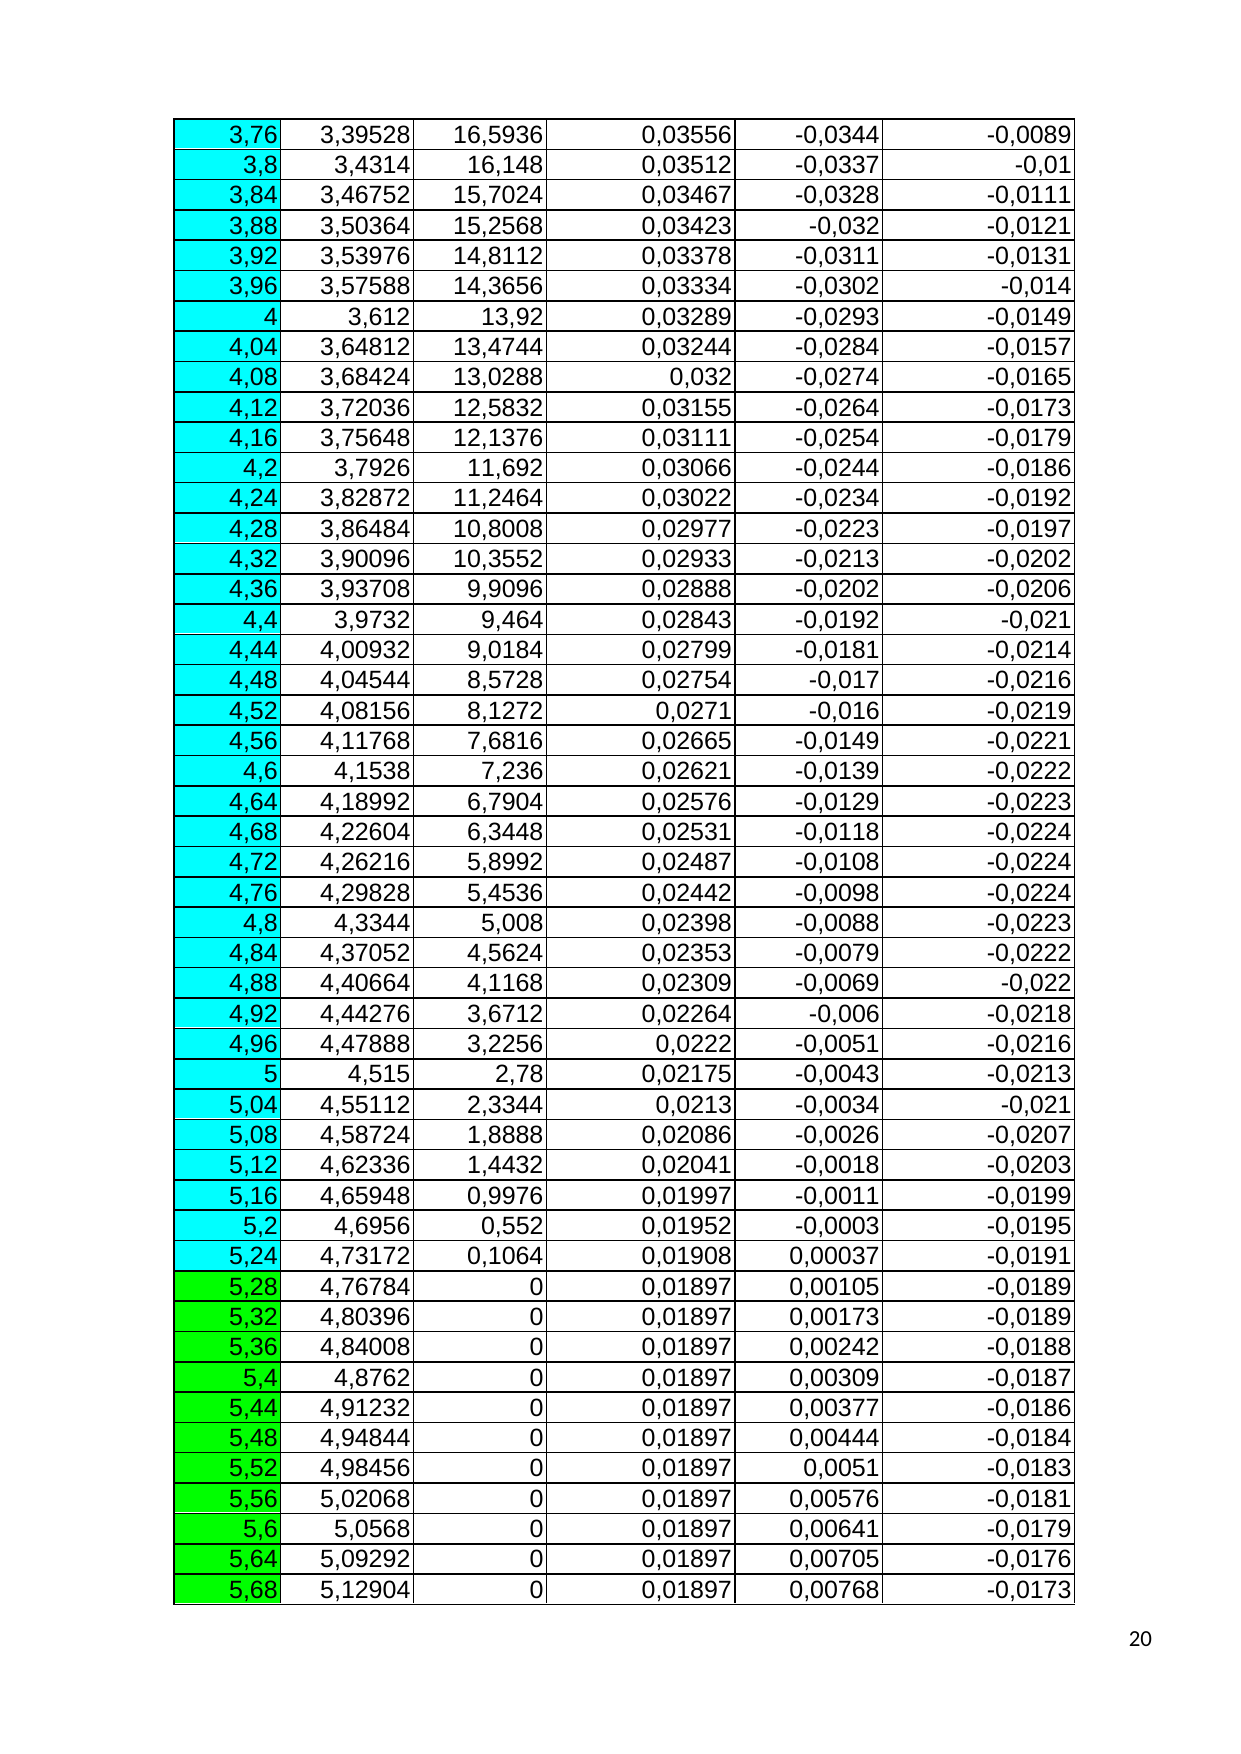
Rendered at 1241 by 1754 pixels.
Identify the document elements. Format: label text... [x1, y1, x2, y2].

table_cell 0,03022 [547, 483, 734, 512]
table_cell -0,0184 [883, 1423, 1074, 1452]
table_cell 4,98456 [281, 1453, 413, 1482]
table_cell 3,39528 [281, 120, 413, 148]
table_cell 0,02398 [547, 908, 734, 937]
table_cell -0,0216 [883, 665, 1074, 694]
table_cell 11,2464 [414, 483, 546, 512]
table_cell 15,7024 [414, 180, 546, 209]
table_cell 4,91232 [281, 1393, 413, 1422]
table_cell -0,0173 [883, 1575, 1074, 1603]
table_cell 0,03423 [547, 211, 734, 239]
table_cell 4,3344 [281, 908, 413, 937]
table_cell -0,0191 [883, 1241, 1074, 1270]
table_cell 0,02888 [547, 575, 734, 603]
table_cell -0,0026 [736, 1120, 882, 1149]
table_cell 0,03556 [547, 120, 734, 148]
table_cell 5,52 [175, 1453, 280, 1482]
table_cell 0 [414, 1393, 546, 1422]
table_cell 7,6816 [414, 726, 546, 755]
table_cell 4,28 [175, 514, 280, 542]
table_cell 4,08156 [281, 696, 413, 724]
table_cell -0,0165 [883, 362, 1074, 391]
table_cell 4,44 [175, 635, 280, 664]
table_cell 13,0288 [414, 362, 546, 391]
table_cell 4,48 [175, 665, 280, 694]
table_cell 5,64 [175, 1545, 280, 1573]
table_cell 3,612 [281, 302, 413, 330]
table_cell 0 [414, 1363, 546, 1391]
table_cell -0,0079 [736, 938, 882, 967]
table_cell -0,0088 [736, 908, 882, 937]
table_cell 3,76 [175, 120, 280, 148]
table_cell -0,0149 [736, 726, 882, 755]
table_cell 0,02843 [547, 605, 734, 633]
table_cell -0,0186 [883, 453, 1074, 482]
table_cell -0,0189 [883, 1272, 1074, 1300]
table_cell -0,0187 [883, 1363, 1074, 1391]
table_cell 4,32 [175, 544, 280, 573]
table_cell 3,90096 [281, 544, 413, 573]
table_cell -0,0043 [736, 1060, 882, 1088]
table_cell 5,09292 [281, 1545, 413, 1573]
table_cell 2,78 [414, 1060, 546, 1088]
table_cell 3,8 [175, 150, 280, 179]
table_cell -0,0213 [883, 1060, 1074, 1088]
table_cell 3,7926 [281, 453, 413, 482]
table_cell 0,01897 [547, 1302, 734, 1331]
table_cell 4,22604 [281, 817, 413, 846]
table_cell -0,0018 [736, 1150, 882, 1179]
table_cell -0,021 [883, 1090, 1074, 1118]
table_cell 3,86484 [281, 514, 413, 542]
table_cell 0 [414, 1423, 546, 1452]
table_cell 4,18992 [281, 787, 413, 815]
table_cell 4,00932 [281, 635, 413, 664]
table_cell 4,04 [175, 332, 280, 361]
table_cell 0,01897 [547, 1332, 734, 1361]
table_cell 7,236 [414, 756, 546, 785]
table_cell 0,01952 [547, 1211, 734, 1240]
table_cell 5,48 [175, 1423, 280, 1452]
table_cell 3,2256 [414, 1029, 546, 1058]
table_cell 14,8112 [414, 241, 546, 270]
table_cell 0,00641 [736, 1514, 882, 1543]
table_cell -0,014 [883, 271, 1074, 300]
table_cell -0,0179 [883, 423, 1074, 452]
table_cell -0,0344 [736, 120, 882, 148]
table_cell 0,02933 [547, 544, 734, 573]
table_cell -0,0111 [883, 180, 1074, 209]
table_cell 4,24 [175, 483, 280, 512]
table_cell -0,0069 [736, 968, 882, 997]
table_cell 4,44276 [281, 999, 413, 1027]
table_cell 3,75648 [281, 423, 413, 452]
table_cell 0,552 [414, 1211, 546, 1240]
table_cell 5,44 [175, 1393, 280, 1422]
table_cell 0,02576 [547, 787, 734, 815]
table_cell -0,017 [736, 665, 882, 694]
table_cell -0,0202 [736, 575, 882, 603]
table_cell 3,93708 [281, 575, 413, 603]
table_cell 0,03467 [547, 180, 734, 209]
table_cell 4,84008 [281, 1332, 413, 1361]
table_cell 4,62336 [281, 1150, 413, 1179]
table_cell 4,84 [175, 938, 280, 967]
table_cell 4,6956 [281, 1211, 413, 1240]
table_cell 4,55112 [281, 1090, 413, 1118]
table_cell 4,73172 [281, 1241, 413, 1270]
table_cell 3,88 [175, 211, 280, 239]
table_cell -0,0034 [736, 1090, 882, 1118]
table_cell 1,8888 [414, 1120, 546, 1149]
table_cell -0,0139 [736, 756, 882, 785]
table_cell 4,80396 [281, 1302, 413, 1331]
table_cell -0,0222 [883, 756, 1074, 785]
table_cell 0,02665 [547, 726, 734, 755]
table_cell -0,0149 [883, 302, 1074, 330]
table_cell 5,28 [175, 1272, 280, 1300]
table_cell -0,0183 [883, 1453, 1074, 1482]
table_cell 15,2568 [414, 211, 546, 239]
table_cell 5,4 [175, 1363, 280, 1391]
table_cell 0 [414, 1272, 546, 1300]
table_cell 4,2 [175, 453, 280, 482]
table_cell -0,0328 [736, 180, 882, 209]
table_cell -0,0199 [883, 1181, 1074, 1209]
table_cell -0,0218 [883, 999, 1074, 1027]
table_cell -0,022 [883, 968, 1074, 997]
table_cell -0,0181 [736, 635, 882, 664]
table_cell -0,0176 [883, 1545, 1074, 1573]
table_cell -0,0234 [736, 483, 882, 512]
table_cell -0,0118 [736, 817, 882, 846]
table_cell 0,01897 [547, 1484, 734, 1512]
table_cell 0,02977 [547, 514, 734, 542]
table_cell 4 [175, 302, 280, 330]
table_cell -0,0188 [883, 1332, 1074, 1361]
table_cell -0,0207 [883, 1120, 1074, 1149]
table_cell 0,03512 [547, 150, 734, 179]
table_cell 5,2 [175, 1211, 280, 1240]
table_cell 0,01897 [547, 1514, 734, 1543]
table_cell 5,56 [175, 1484, 280, 1512]
table_cell -0,0195 [883, 1211, 1074, 1240]
table_cell 5,24 [175, 1241, 280, 1270]
table_cell 0,03334 [547, 271, 734, 300]
table_cell 0,02264 [547, 999, 734, 1027]
table_cell -0,0121 [883, 211, 1074, 239]
table_cell -0,0254 [736, 423, 882, 452]
table_cell 0,02041 [547, 1150, 734, 1179]
table_cell 13,4744 [414, 332, 546, 361]
table_cell 3,82872 [281, 483, 413, 512]
table_cell 11,692 [414, 453, 546, 482]
table_cell 4,1168 [414, 968, 546, 997]
table_cell -0,0213 [736, 544, 882, 573]
table_cell -0,0181 [883, 1484, 1074, 1512]
table_cell 3,57588 [281, 271, 413, 300]
table_cell 0,01897 [547, 1575, 734, 1603]
table_cell 0 [414, 1453, 546, 1482]
table_cell 4,4 [175, 605, 280, 633]
table_cell -0,0131 [883, 241, 1074, 270]
table_cell -0,0216 [883, 1029, 1074, 1058]
table_cell -0,0173 [883, 393, 1074, 421]
table_cell 4,65948 [281, 1181, 413, 1209]
table_cell -0,0129 [736, 787, 882, 815]
table_cell -0,0244 [736, 453, 882, 482]
table_cell 0,03111 [547, 423, 734, 452]
table_cell 3,50364 [281, 211, 413, 239]
table_cell 16,5936 [414, 120, 546, 148]
table_cell -0,0157 [883, 332, 1074, 361]
table_cell 0,0222 [547, 1029, 734, 1058]
table_cell -0,0224 [883, 817, 1074, 846]
table_cell 5,08 [175, 1120, 280, 1149]
table_cell 12,1376 [414, 423, 546, 452]
table_cell 0,03378 [547, 241, 734, 270]
table_cell 12,5832 [414, 393, 546, 421]
table_cell 4,36 [175, 575, 280, 603]
table_cell -0,0219 [883, 696, 1074, 724]
table_cell 5,8992 [414, 847, 546, 876]
table_cell 4,88 [175, 968, 280, 997]
table_cell 0,0051 [736, 1453, 882, 1482]
table_cell 4,26216 [281, 847, 413, 876]
table_cell 3,9732 [281, 605, 413, 633]
table_cell 0,0213 [547, 1090, 734, 1118]
table_cell 3,4314 [281, 150, 413, 179]
table_cell -0,016 [736, 696, 882, 724]
table_cell 4,56 [175, 726, 280, 755]
table_cell -0,0098 [736, 878, 882, 906]
table_cell 16,148 [414, 150, 546, 179]
table_cell -0,0223 [736, 514, 882, 542]
table_cell 0,01908 [547, 1241, 734, 1270]
table_cell -0,0186 [883, 1393, 1074, 1422]
table_cell 4,58724 [281, 1120, 413, 1149]
table_cell 4,52 [175, 696, 280, 724]
table_cell 0,00309 [736, 1363, 882, 1391]
table_cell -0,0206 [883, 575, 1074, 603]
table_cell 5,12 [175, 1150, 280, 1179]
table_cell -0,0224 [883, 878, 1074, 906]
table_cell -0,0003 [736, 1211, 882, 1240]
table_cell 0,02531 [547, 817, 734, 846]
table_cell 5,008 [414, 908, 546, 937]
table_cell 6,7904 [414, 787, 546, 815]
table_cell -0,0223 [883, 787, 1074, 815]
table_cell 4,72 [175, 847, 280, 876]
table_cell -0,0202 [883, 544, 1074, 573]
table_cell 4,1538 [281, 756, 413, 785]
table_cell 4,47888 [281, 1029, 413, 1058]
table_cell 5,36 [175, 1332, 280, 1361]
table_cell -0,0192 [883, 483, 1074, 512]
table_cell -0,0179 [883, 1514, 1074, 1543]
table_cell 4,04544 [281, 665, 413, 694]
table_cell 0,01897 [547, 1423, 734, 1452]
table_cell 3,64812 [281, 332, 413, 361]
table_cell 0,01897 [547, 1453, 734, 1482]
table_cell 0,00173 [736, 1302, 882, 1331]
table_cell 0,01897 [547, 1363, 734, 1391]
table_cell 0,03155 [547, 393, 734, 421]
table_cell 0,03066 [547, 453, 734, 482]
table_cell 0 [414, 1484, 546, 1512]
table_cell 0,01897 [547, 1272, 734, 1300]
table_cell -0,0264 [736, 393, 882, 421]
table_cell 3,84 [175, 180, 280, 209]
table_cell 5,12904 [281, 1575, 413, 1603]
table_cell 4,96 [175, 1029, 280, 1058]
table_cell -0,0192 [736, 605, 882, 633]
table_cell -0,021 [883, 605, 1074, 633]
table_cell 8,1272 [414, 696, 546, 724]
table_cell -0,0222 [883, 938, 1074, 967]
table_cell 4,08 [175, 362, 280, 391]
table_cell 0,00444 [736, 1423, 882, 1452]
table_cell 4,8 [175, 908, 280, 937]
table_cell 1,4432 [414, 1150, 546, 1179]
table_cell 4,8762 [281, 1363, 413, 1391]
table_cell 0,9976 [414, 1181, 546, 1209]
table_cell 0,01997 [547, 1181, 734, 1209]
table_cell 0,00576 [736, 1484, 882, 1512]
table_cell 0,00037 [736, 1241, 882, 1270]
table_cell 4,5624 [414, 938, 546, 967]
table_cell -0,01 [883, 150, 1074, 179]
table_cell 8,5728 [414, 665, 546, 694]
table_cell 0,03244 [547, 332, 734, 361]
table_cell -0,032 [736, 211, 882, 239]
table_cell 0,02621 [547, 756, 734, 785]
table_cell -0,0203 [883, 1150, 1074, 1179]
table_cell -0,0311 [736, 241, 882, 270]
table_cell 4,6 [175, 756, 280, 785]
table_cell -0,0108 [736, 847, 882, 876]
table_cell 13,92 [414, 302, 546, 330]
table_cell 0,032 [547, 362, 734, 391]
table_cell 6,3448 [414, 817, 546, 846]
table_cell -0,0293 [736, 302, 882, 330]
table_cell 4,11768 [281, 726, 413, 755]
table_cell 0 [414, 1514, 546, 1543]
table_cell 0,0271 [547, 696, 734, 724]
table_cell -0,0284 [736, 332, 882, 361]
table_cell -0,0302 [736, 271, 882, 300]
table_cell 0,02799 [547, 635, 734, 664]
table_cell 3,72036 [281, 393, 413, 421]
table_cell 4,92 [175, 999, 280, 1027]
table_cell 5,16 [175, 1181, 280, 1209]
table_cell 5,4536 [414, 878, 546, 906]
table_cell 0 [414, 1332, 546, 1361]
table_cell 0,03289 [547, 302, 734, 330]
table_cell -0,0189 [883, 1302, 1074, 1331]
table_cell 0,02442 [547, 878, 734, 906]
table_cell 10,3552 [414, 544, 546, 573]
table_cell -0,0337 [736, 150, 882, 179]
table_cell 4,76 [175, 878, 280, 906]
table_cell -0,0223 [883, 908, 1074, 937]
table_cell 4,16 [175, 423, 280, 452]
table_cell 4,40664 [281, 968, 413, 997]
table_cell 3,68424 [281, 362, 413, 391]
table_cell 4,64 [175, 787, 280, 815]
table_cell 0,01897 [547, 1545, 734, 1573]
table_cell 0 [414, 1545, 546, 1573]
table_cell 5,04 [175, 1090, 280, 1118]
table_cell 5,02068 [281, 1484, 413, 1512]
table_cell 0,00377 [736, 1393, 882, 1422]
table_cell 4,515 [281, 1060, 413, 1088]
table_cell 0,00768 [736, 1575, 882, 1603]
table_cell 0,01897 [547, 1393, 734, 1422]
table_cell 0,02353 [547, 938, 734, 967]
table_cell 4,12 [175, 393, 280, 421]
table_cell 0,02309 [547, 968, 734, 997]
table_cell 0,02487 [547, 847, 734, 876]
table_cell 4,76784 [281, 1272, 413, 1300]
table_cell -0,0274 [736, 362, 882, 391]
table_cell 0,1064 [414, 1241, 546, 1270]
table_cell 5,68 [175, 1575, 280, 1603]
table_cell 5,6 [175, 1514, 280, 1543]
table_cell 9,464 [414, 605, 546, 633]
table_cell 3,53976 [281, 241, 413, 270]
table_cell -0,0214 [883, 635, 1074, 664]
table_cell -0,006 [736, 999, 882, 1027]
table_cell 0,00105 [736, 1272, 882, 1300]
table_cell 3,46752 [281, 180, 413, 209]
table_cell -0,0089 [883, 120, 1074, 148]
table_cell 4,29828 [281, 878, 413, 906]
table_cell 0,00705 [736, 1545, 882, 1573]
table_cell -0,0011 [736, 1181, 882, 1209]
table_cell 3,96 [175, 271, 280, 300]
table_cell 3,6712 [414, 999, 546, 1027]
table_cell 0,02754 [547, 665, 734, 694]
table_cell 9,0184 [414, 635, 546, 664]
table_cell -0,0224 [883, 847, 1074, 876]
table_cell -0,0221 [883, 726, 1074, 755]
table_cell 3,92 [175, 241, 280, 270]
table_cell 5 [175, 1060, 280, 1088]
table_cell 9,9096 [414, 575, 546, 603]
table_cell -0,0051 [736, 1029, 882, 1058]
table_cell -0,0197 [883, 514, 1074, 542]
table_cell 0,02175 [547, 1060, 734, 1088]
table_cell 0,02086 [547, 1120, 734, 1149]
table_cell 0 [414, 1575, 546, 1603]
table_cell 0 [414, 1302, 546, 1331]
table_cell 5,0568 [281, 1514, 413, 1543]
table_cell 5,32 [175, 1302, 280, 1331]
table_cell 14,3656 [414, 271, 546, 300]
table_cell 4,94844 [281, 1423, 413, 1452]
table_cell 0,00242 [736, 1332, 882, 1361]
table_cell 10,8008 [414, 514, 546, 542]
table_cell 4,37052 [281, 938, 413, 967]
table_cell 4,68 [175, 817, 280, 846]
table_cell 2,3344 [414, 1090, 546, 1118]
